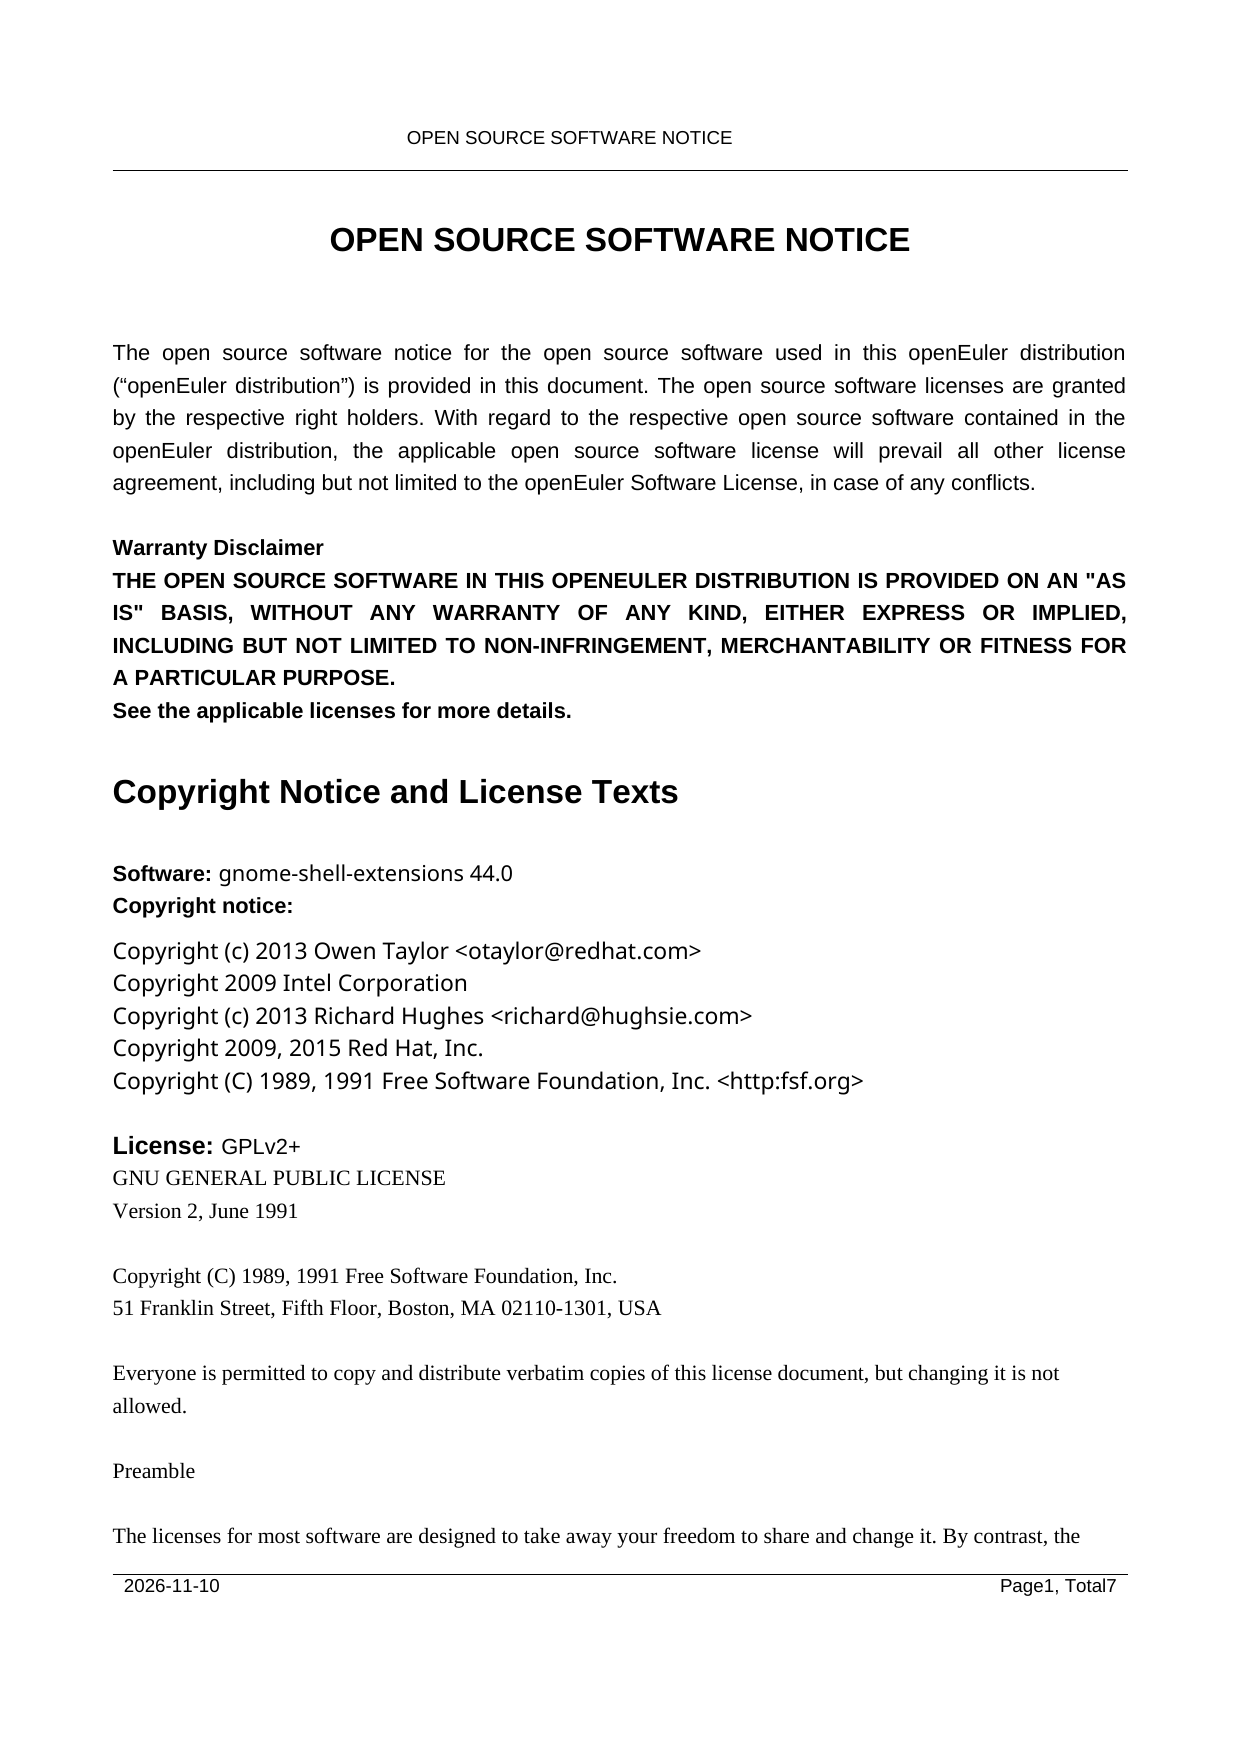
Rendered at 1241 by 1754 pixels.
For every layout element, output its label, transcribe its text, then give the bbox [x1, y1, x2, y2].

text License: GPLv2+ [112, 1129, 1128, 1161]
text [112, 1161, 1128, 1551]
text THE OPEN SOURCE SOFTWARE IN THIS OPENEULER DISTRIBUTION IS PROVIDED ON AN "AS IS" BASIS, WITHOUT ANY WARRANTY OF ANY KIND, EITHER EXPRESS OR IMPLIED, INCLUDING BUT NOT LIMITED TO NON-INFRINGEMENT, MERCHANTABILITY OR FITNESS FOR A PARTICULAR PURPOSE. See the applicable licenses for more details. [112, 564, 1128, 726]
text Copyright (c) 2013 Owen Taylor <otaylor@redhat.com> Copyright 2009 Intel Corporation Copyright (c) 2013 Richard Hughes <richard@hughsie.com> Copyright 2009, 2015 Red Hat, Inc. Copyright (C) 1989, 1991 Free Software Foundation, Inc. <http:fsf.org> [112, 934, 1128, 1129]
text The open source software notice for the open source software used in this openEuler distribution (“openEuler distribution”) is provided in this document. The open source software licenses are granted by the respective right holders. With regard to the respective open source software contained in the openEuler distribution, the applicable open source software license will prevail all other license agreement, including but not limited to the openEuler Software License, in case of any conflicts. [112, 336, 1128, 499]
title Software: gnome-shell-extensions 44.0 [112, 856, 1128, 889]
text Copyright Notice and License Texts [112, 759, 1128, 824]
text OPEN SOURCE SOFTWARE NOTICE [112, 206, 1128, 271]
text Copyright notice: [112, 889, 1128, 921]
text Warranty Disclaimer [112, 531, 1128, 564]
